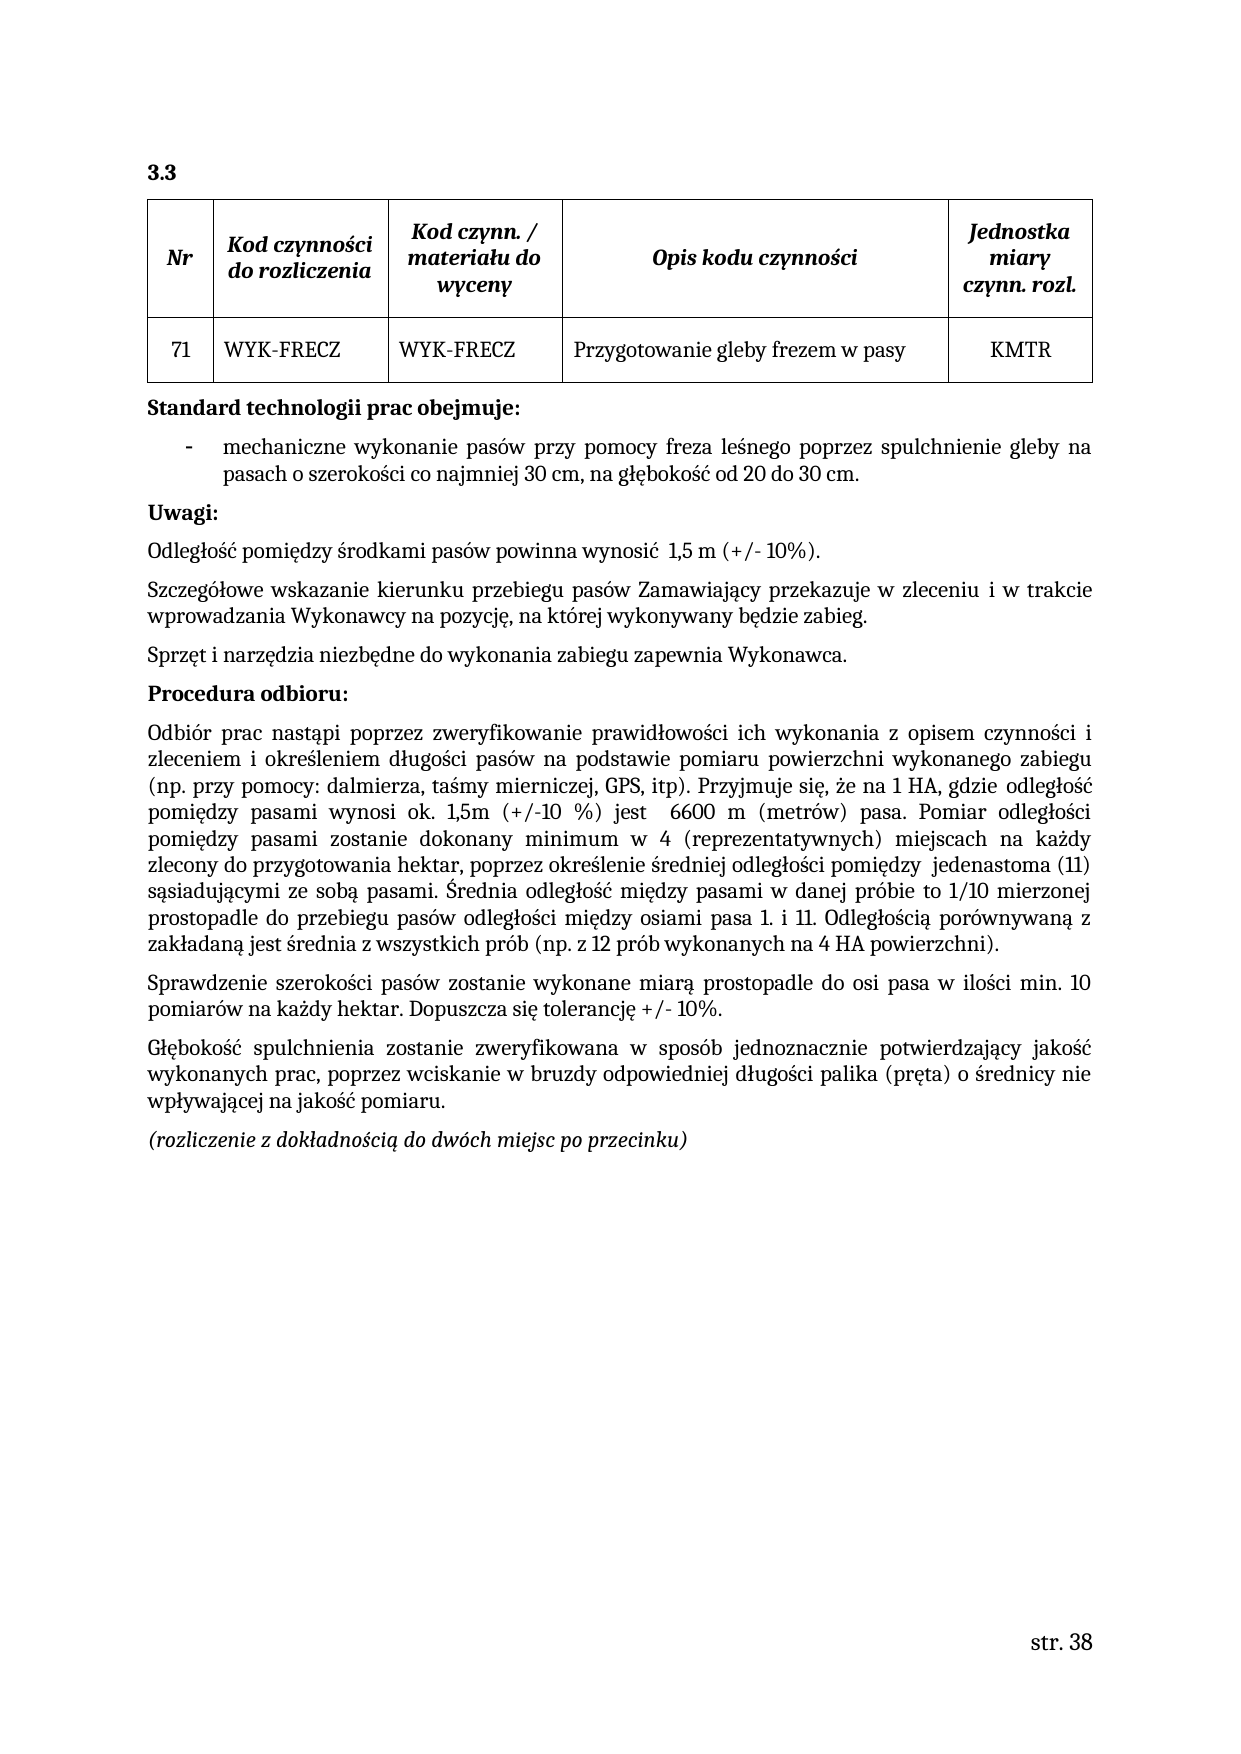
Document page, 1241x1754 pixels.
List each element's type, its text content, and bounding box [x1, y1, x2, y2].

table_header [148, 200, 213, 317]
text Standard technologii prac obejmuje: [148, 395, 1093, 422]
text Sprzęt i narzędzia niezbędne do wykonania zabiegu zapewnia Wykonawca. [148, 642, 1093, 668]
text Procedura odbioru: [148, 681, 1093, 707]
text Uwagi: [148, 499, 1093, 526]
text Odbiór prac nastąpi poprzez zweryfikowanie prawidłowości ich wykonania z opisem czynności i zleceniem i określeniem długości pasów na podstawie pomiaru powierzchni wykonanego zabiegu (np. przy pomocy: dalmierza, taśmy mierniczej, GPS, itp). Przyjmuje się, że na 1 HA, gdzie odległość pomiędzy pasami wynosi ok. 1,5m (+/-10 %) jest 6600 m (metrów) pasa. Pomiar odległości pomiędzy pasami zostanie dokonany minimum w 4 (reprezentatywnych) miejscach na każdy zlecony do przygotowania hektar, poprzez określenie średniej odległości pomiędzy jedenastoma (11) sąsiadującymi ze sobą pasami. Średnia odległość między pasami w danej próbie to 1/10 mierzonej prostopadle do przebiegu pasów odległości między osiami pasa 1. i 11. Odległością porównywaną z zakładaną jest średnia z wszystkich prób (np. z 12 prób wykonanych na 4 HA powierzchni). [148, 720, 1093, 957]
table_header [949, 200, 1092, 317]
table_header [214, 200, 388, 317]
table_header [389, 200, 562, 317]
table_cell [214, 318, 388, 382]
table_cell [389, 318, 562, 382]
text Głębokość spulchnienia zostanie zweryfikowana w sposób jednoznacznie potwierdzający jakość wykonanych prac, poprzez wciskanie w bruzdy odpowiedniej długości palika (pręta) o średnicy nie wpływającej na jakość pomiaru. [148, 1035, 1093, 1114]
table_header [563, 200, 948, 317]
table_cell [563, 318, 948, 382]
text Szczegółowe wskazanie kierunku przebiegu pasów Zamawiający przekazuje w zleceniu i w trakcie wprowadzania Wykonawcy na pozycję, na której wykonywany będzie zabieg. [148, 577, 1093, 630]
list mechaniczne wykonanie pasów przy pomocy freza leśnego poprzez spulchnienie gleby na pasach o szerokości co najmniej 30 cm, na głębokość od 20 do 30 cm. [185, 434, 1093, 487]
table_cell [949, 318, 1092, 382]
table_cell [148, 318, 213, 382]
text (rozliczenie z dokładnością do dwóch miejsc po przecinku) [148, 1126, 1093, 1153]
text 3.3 [148, 160, 1093, 186]
text Odległość pomiędzy środkami pasów powinna wynosić 1,5 m (+/- 10%). [148, 538, 1093, 564]
text Sprawdzenie szerokości pasów zostanie wykonane miarą prostopadle do osi pasa w ilości min. 10 pomiarów na każdy hektar. Dopuszcza się tolerancję +/- 10%. [148, 969, 1093, 1022]
